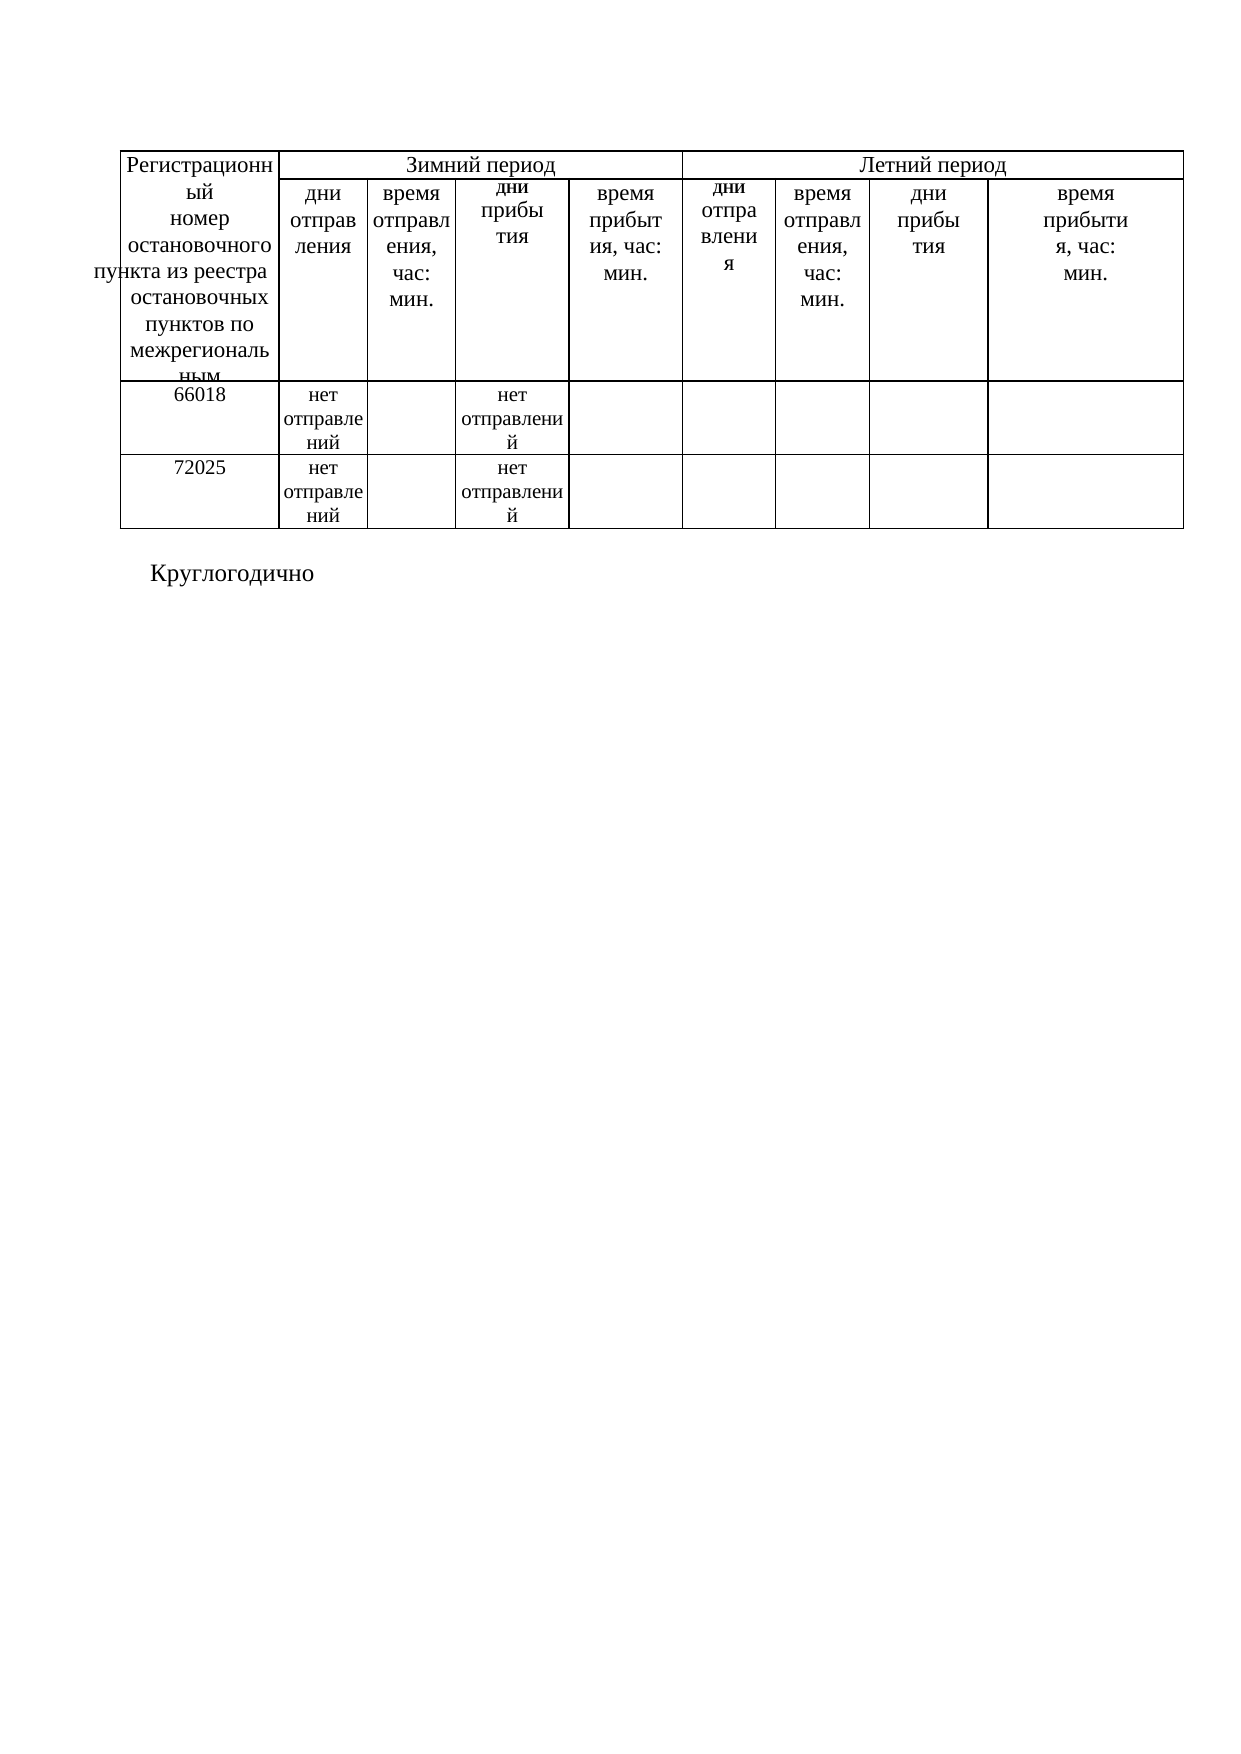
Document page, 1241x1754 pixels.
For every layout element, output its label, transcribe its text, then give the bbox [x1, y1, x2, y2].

table_cell [870, 455, 987, 527]
table_cell время отправл ения, час: мин. [368, 180, 455, 380]
table_cell [683, 382, 775, 454]
table_cell 66018 [121, 382, 278, 454]
table_cell ДНИ прибы тия [456, 180, 568, 380]
table_cell нет отправлений [456, 382, 568, 454]
table_cell [683, 455, 775, 527]
table_cell нет отправлений [280, 455, 367, 527]
table_header Летний период [683, 152, 1183, 178]
table_header Зимний период [280, 152, 682, 178]
table_cell 72025 [121, 455, 278, 527]
table_cell время прибыти я, час: мин. [989, 180, 1183, 380]
table_cell дни прибы тия [870, 180, 987, 380]
text Круглогодично [150, 558, 1090, 587]
table_cell [989, 455, 1183, 527]
table_cell [368, 455, 455, 527]
table_cell время прибыт ия, час: мин. [570, 180, 682, 380]
table_cell время отправл ения, час: мин. [776, 180, 869, 380]
table_cell ДНИ отпра влени я [683, 180, 775, 380]
table_cell [870, 382, 987, 454]
table_cell нет отправлений [280, 382, 367, 454]
table_cell [570, 382, 682, 454]
table_cell дни отправ ления [280, 180, 367, 380]
table_header Регистрационный номер остановочного пункта из реестра остановочных пунктов по межрегиональным маршрутам регулярных перевозок [121, 152, 278, 380]
table_cell [776, 455, 869, 527]
table_cell нет отправлений [456, 455, 568, 527]
table_cell [368, 382, 455, 454]
table_cell [776, 382, 869, 454]
table_cell [570, 455, 682, 527]
table_cell [989, 382, 1183, 454]
